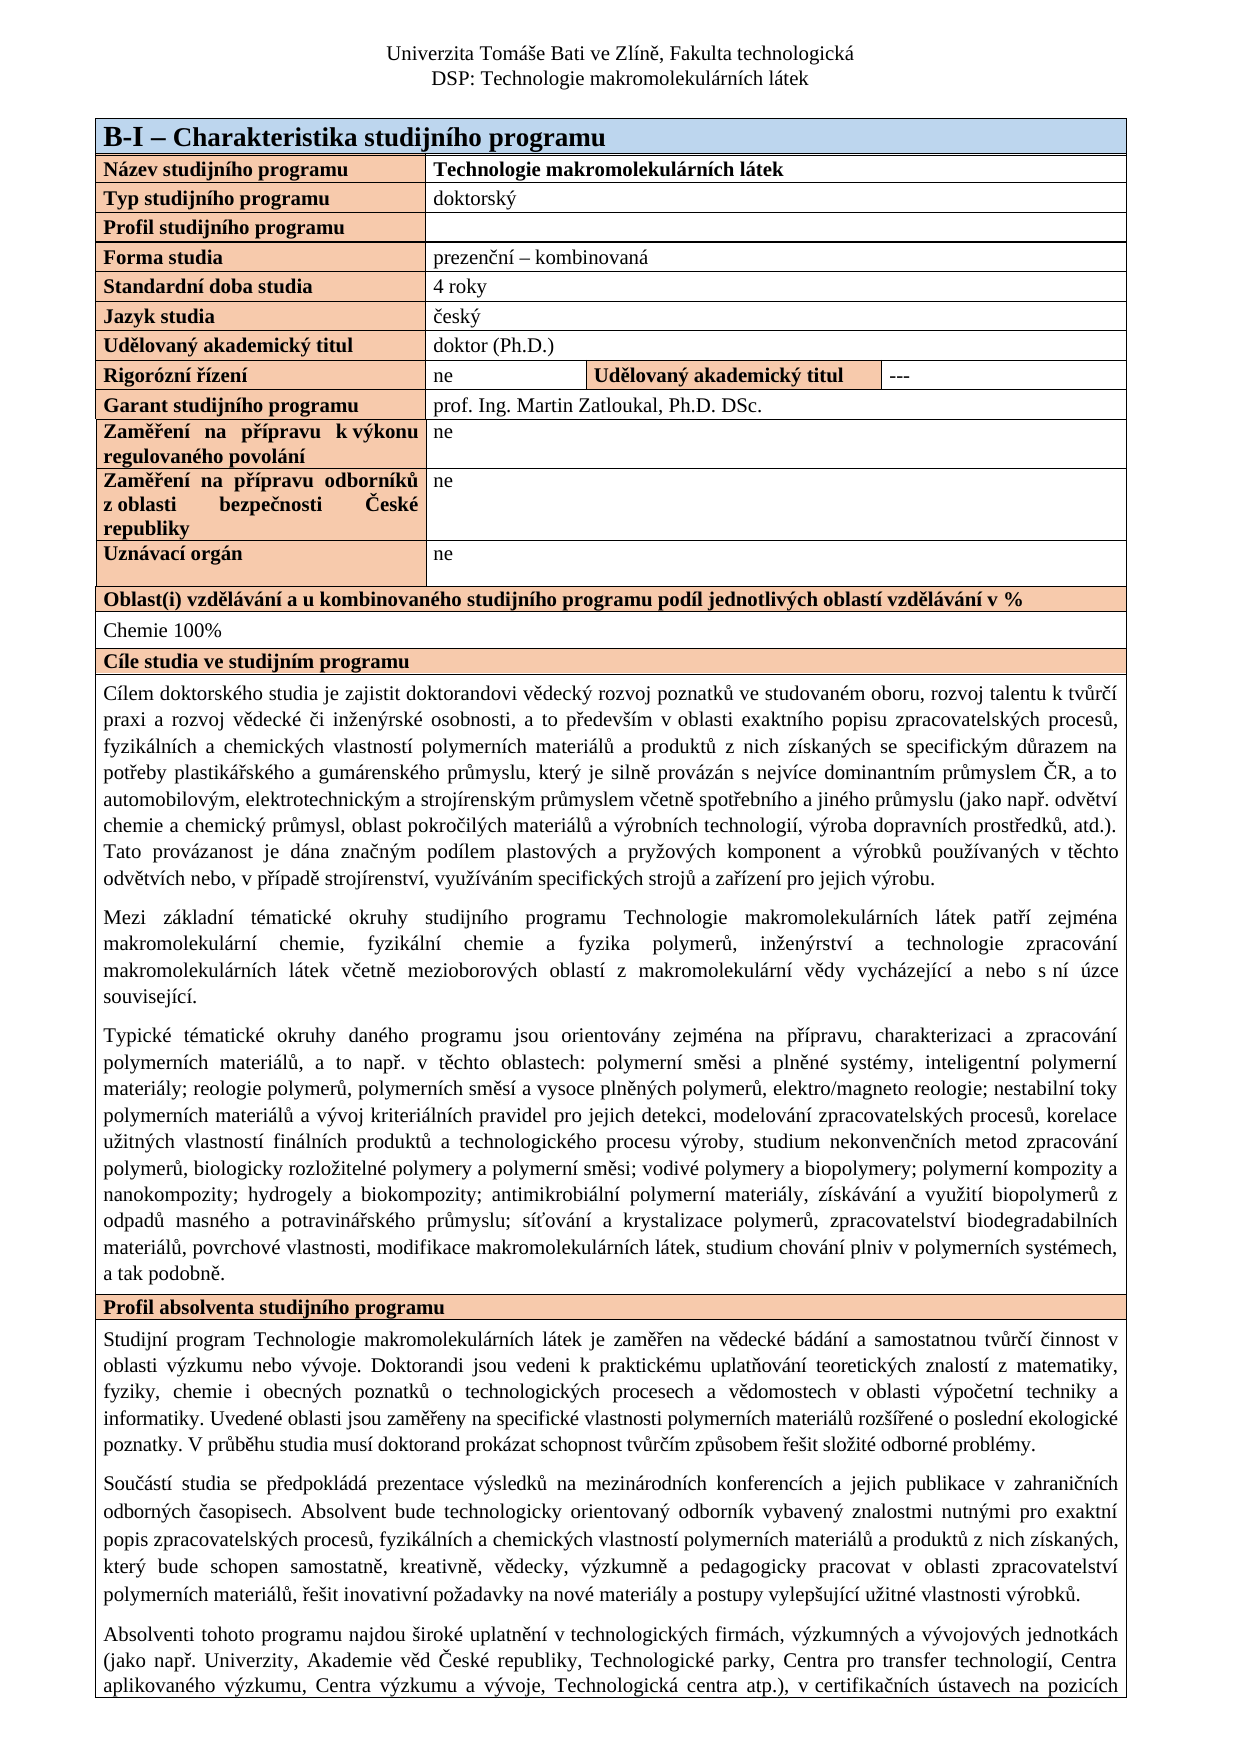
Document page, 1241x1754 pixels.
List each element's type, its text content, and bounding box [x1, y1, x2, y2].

table_cell Forma studia [96, 243, 425, 271]
table_cell Profil studijního programu [96, 213, 425, 241]
table_cell ne [427, 420, 1126, 468]
table_header B-I – Charakteristika studijního programu [96, 119, 1126, 153]
table_cell Zaměření na přípravu odborníků z oblasti bezpečnosti České republiky [97, 469, 426, 540]
table_cell Zaměření na přípravu k výkonu regulovaného povolání [97, 420, 426, 468]
table_cell prezenční – kombinovaná [426, 243, 1126, 271]
table_cell Rigorózní řízení [96, 361, 425, 389]
table_cell Udělovaný akademický titul [587, 361, 881, 389]
table_cell ne [426, 361, 586, 389]
table_cell Chemie 100% [96, 612, 1126, 648]
table_cell Garant studijního programu [96, 390, 425, 419]
table_cell doktorský [426, 183, 1126, 212]
table_cell Cílem doktorského studia je zajistit doktorandovi vědecký rozvoj poznatků ve studovaném oboru, rozvoj talentu k tvůrčí praxi a rozvoj vědecké či inženýrské osobnosti, a to především v oblasti exaktního popisu zpracovatelských procesů, fyzikálních a chemických vlastností polymerních materiálů a produktů z nich získaných se specifickým důrazem na potřeby plastikářského a gumárenského průmyslu, který je silně provázán s nejvíce dominantním průmyslem ČR, a to automobilovým, elektrotechnickým a strojírenským průmyslem včetně spotřebního a jiného průmyslu (jako např. odvětví chemie a chemický průmysl, oblast pokročilých materiálů a výrobních technologií, výroba dopravních prostředků, atd.). Tato provázanost je dána značným podílem plastových a pryžových komponent a výrobků používaných v těchto odvětvích nebo, v případě strojírenství, využíváním specifických strojů a zařízení pro jejich výrobu. Mezi základní tématické okruhy studijního programu Technologie makromolekulárních látek patří zejména makromolekulární chemie, fyzikální chemie a fyzika polymerů, inženýrství a technologie zpracování makromolekulárních látek včetně mezioborových oblastí z makromolekulární vědy vycházející a nebo s ní úzce související. Typické tématické okruhy daného programu jsou orientovány zejména na přípravu, charakterizaci a zpracování polymerních materiálů, a to např. v těchto oblastech: polymerní směsi a plněné systémy, inteligentní polymerní materiály; reologie polymerů, polymerních směsí a vysoce plněných polymerů, elektro/magneto reologie; nestabilní toky polymerních materiálů a vývoj kriteriálních pravidel pro jejich detekci, modelování zpracovatelských procesů, korelace užitných vlastností finálních produktů a technologického procesu výroby, studium nekonvenčních metod zpracování polymerů, biologicky rozložitelné polymery a polymerní směsi; vodivé polymery a biopolymery; polymerní kompozity a nanokompozity; hydrogely a biokompozity; antimikrobiální polymerní materiály, získávání a využití biopolymerů z odpadů masného a potravinářského průmyslu; síťování a krystalizace polymerů, zpracovatelství biodegradabilních materiálů, povrchové vlastnosti, modifikace makromolekulárních látek, studium chování plniv v polymerních systémech, a tak podobně. [96, 675, 1126, 1294]
table_cell prof. Ing. Martin Zatloukal, Ph.D. DSc. [426, 390, 1126, 419]
table_cell Profil absolventa studijního programu [96, 1295, 1126, 1319]
table_cell Uznávací orgán [97, 541, 426, 586]
table_cell český [426, 302, 1126, 330]
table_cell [96, 1320, 1126, 1697]
table_cell ne [427, 469, 1126, 540]
table_cell Jazyk studia [96, 302, 425, 330]
table_cell Udělovaný akademický titul [96, 331, 425, 360]
table_cell doktor (Ph.D.) [426, 331, 1126, 360]
table_cell Oblast(i) vzdělávání a u kombinovaného studijního programu podíl jednotlivých oblastí vzdělávání v % [96, 587, 1126, 611]
table_cell ne [427, 541, 1126, 586]
table_cell --- [882, 361, 1126, 389]
table_cell 4 roky [426, 272, 1126, 301]
table_cell Název studijního programu [96, 156, 425, 182]
table_cell [426, 213, 1126, 241]
table_cell Standardní doba studia [96, 272, 425, 301]
table_cell Technologie makromolekulárních látek [426, 156, 1126, 182]
table_cell Cíle studia ve studijním programu [96, 649, 1126, 673]
table_cell Typ studijního programu [96, 183, 425, 212]
